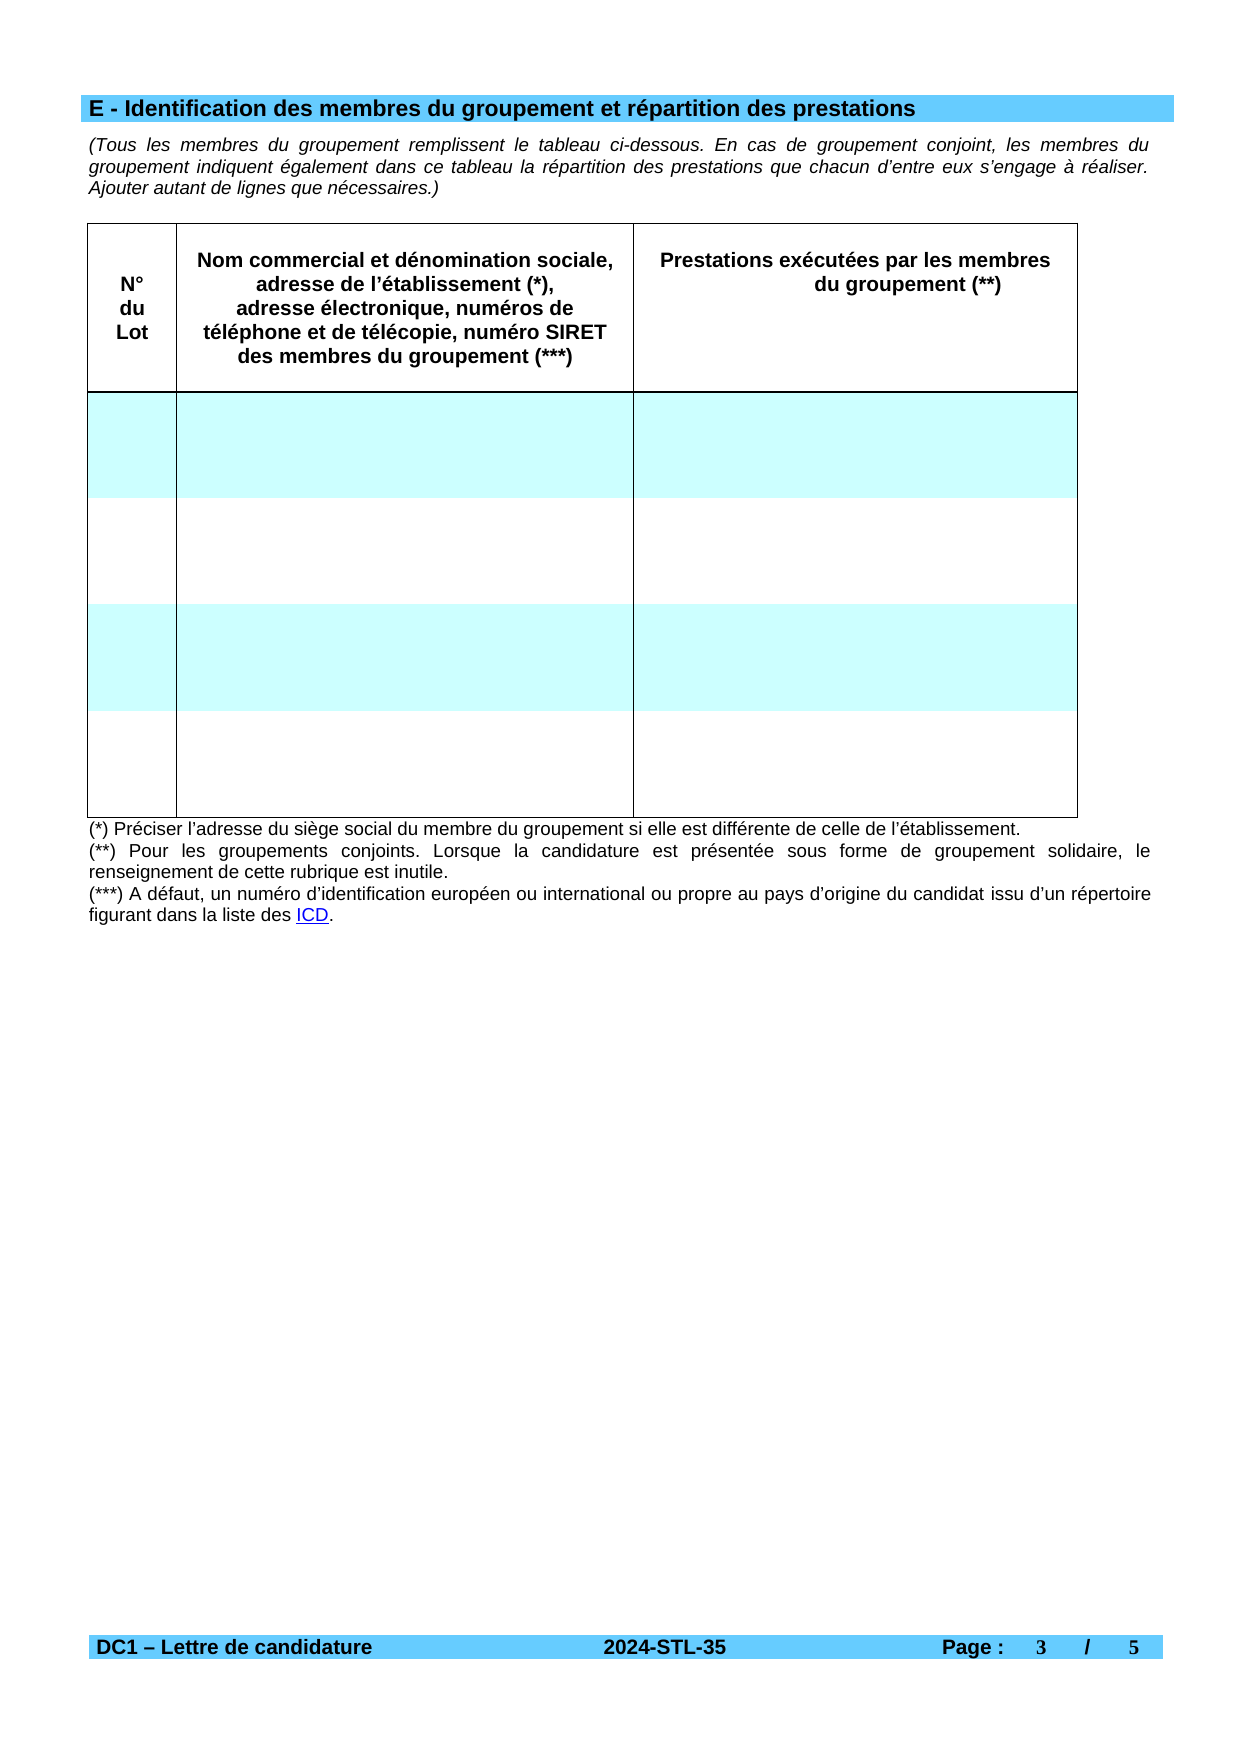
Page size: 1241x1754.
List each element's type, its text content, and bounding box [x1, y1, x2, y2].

table_header E - Identification des membres du groupement et répartition des prestations [81, 95, 1174, 122]
table_cell [88, 498, 176, 604]
table_cell [88, 604, 176, 711]
text (Tous les membres du groupement remplissent le tableau ci-dessous. En cas de groupement conjoint, les membres du groupement indiquent également dans ce tableau la répartition des prestations que chacun d’entre eux s’engage à réaliser. Ajouter autant de lignes que nécessaires.) [89, 134, 1152, 199]
text (***) A défaut, un numéro d’identification européen ou international ou propre au pays d’origine du candidat issu d’un répertoire figurant dans la liste des ICD. [89, 883, 1152, 926]
table_header Prestations exécutées par les membres du groupement (**) [634, 224, 1077, 391]
table_header N° du Lot [88, 224, 176, 391]
table_cell [634, 498, 1077, 604]
table_cell [177, 498, 633, 604]
table_cell [634, 711, 1077, 817]
table_cell [177, 393, 633, 498]
table_cell [634, 393, 1077, 498]
table_cell [177, 711, 633, 817]
text (**) Pour les groupements conjoints. Lorsque la candidature est présentée sous forme de groupement solidaire, le renseignement de cette rubrique est inutile. [89, 839, 1152, 883]
table_cell [88, 393, 176, 498]
table_cell [634, 604, 1077, 711]
table_cell [177, 604, 633, 711]
table_cell [88, 711, 176, 817]
text (*) Préciser l’adresse du siège social du membre du groupement si elle est différente de celle de l’établissement. [89, 818, 1152, 839]
table_header Nom commercial et dénomination sociale, adresse de l’établissement (*), adresse électronique, numéros de téléphone et de télécopie, numéro SIRET des membres du groupement (***) [177, 224, 633, 391]
